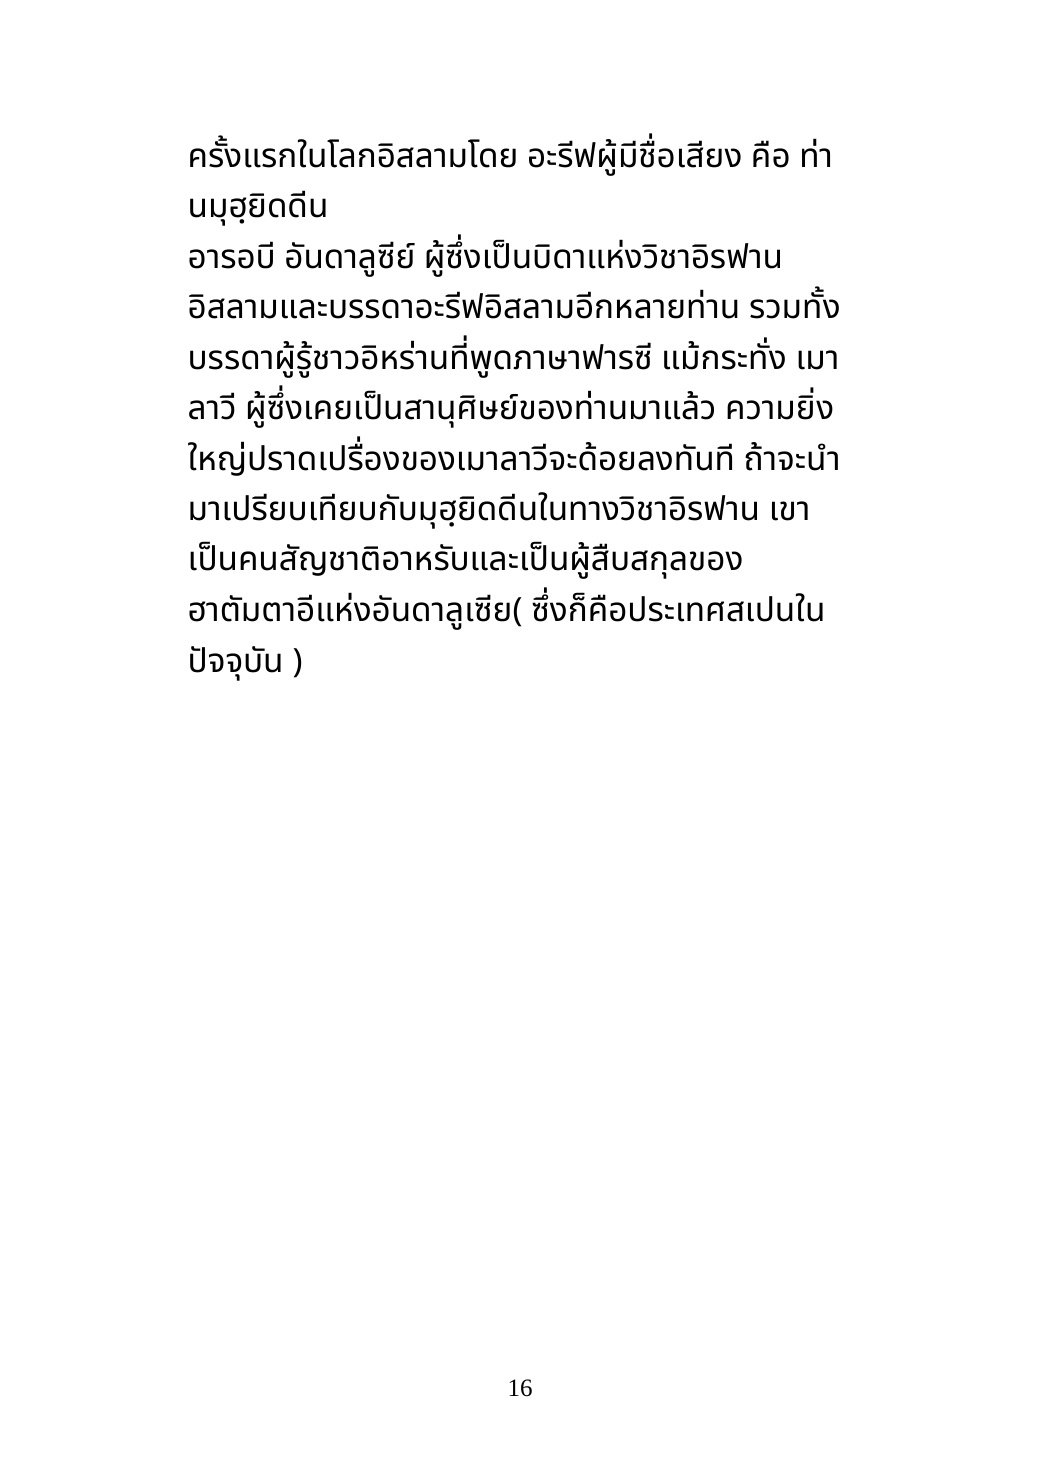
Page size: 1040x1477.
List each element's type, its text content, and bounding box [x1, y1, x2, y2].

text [187, 132, 852, 233]
text อารอบี อันดาลูซีย์ ผู้ซึ่งเป็นบิดาแห่งวิชาอิรฟานอิสลามและบรรดาอะรีฟอิสลามอีกหลายท่าน รวมทั้งบรรดาผู้รู้ชาวอิหร่านที่พูดภาษาฟารซี แม้กระทั่ง เมาลาวี ผู้ซึ่งเคยเป็นสานุศิษย์ของท่านมาแล้ว ความยิ่งใหญ่ปราดเปรื่องของเมาลาวีจะด้อยลงทันที ถ้าจะนำมาเปรียบเทียบกับมุฮฺยิดดีนในทางวิชาอิรฟาน เขาเป็นคนสัญชาติอาหรับและเป็นผู้สืบสกุลของ [187, 233, 852, 586]
text ฮาตัมตาอีแห่งอันดาลูเซีย( ซึ่งก็คือประเทศสเปนในปัจจุบัน ) [187, 586, 852, 687]
